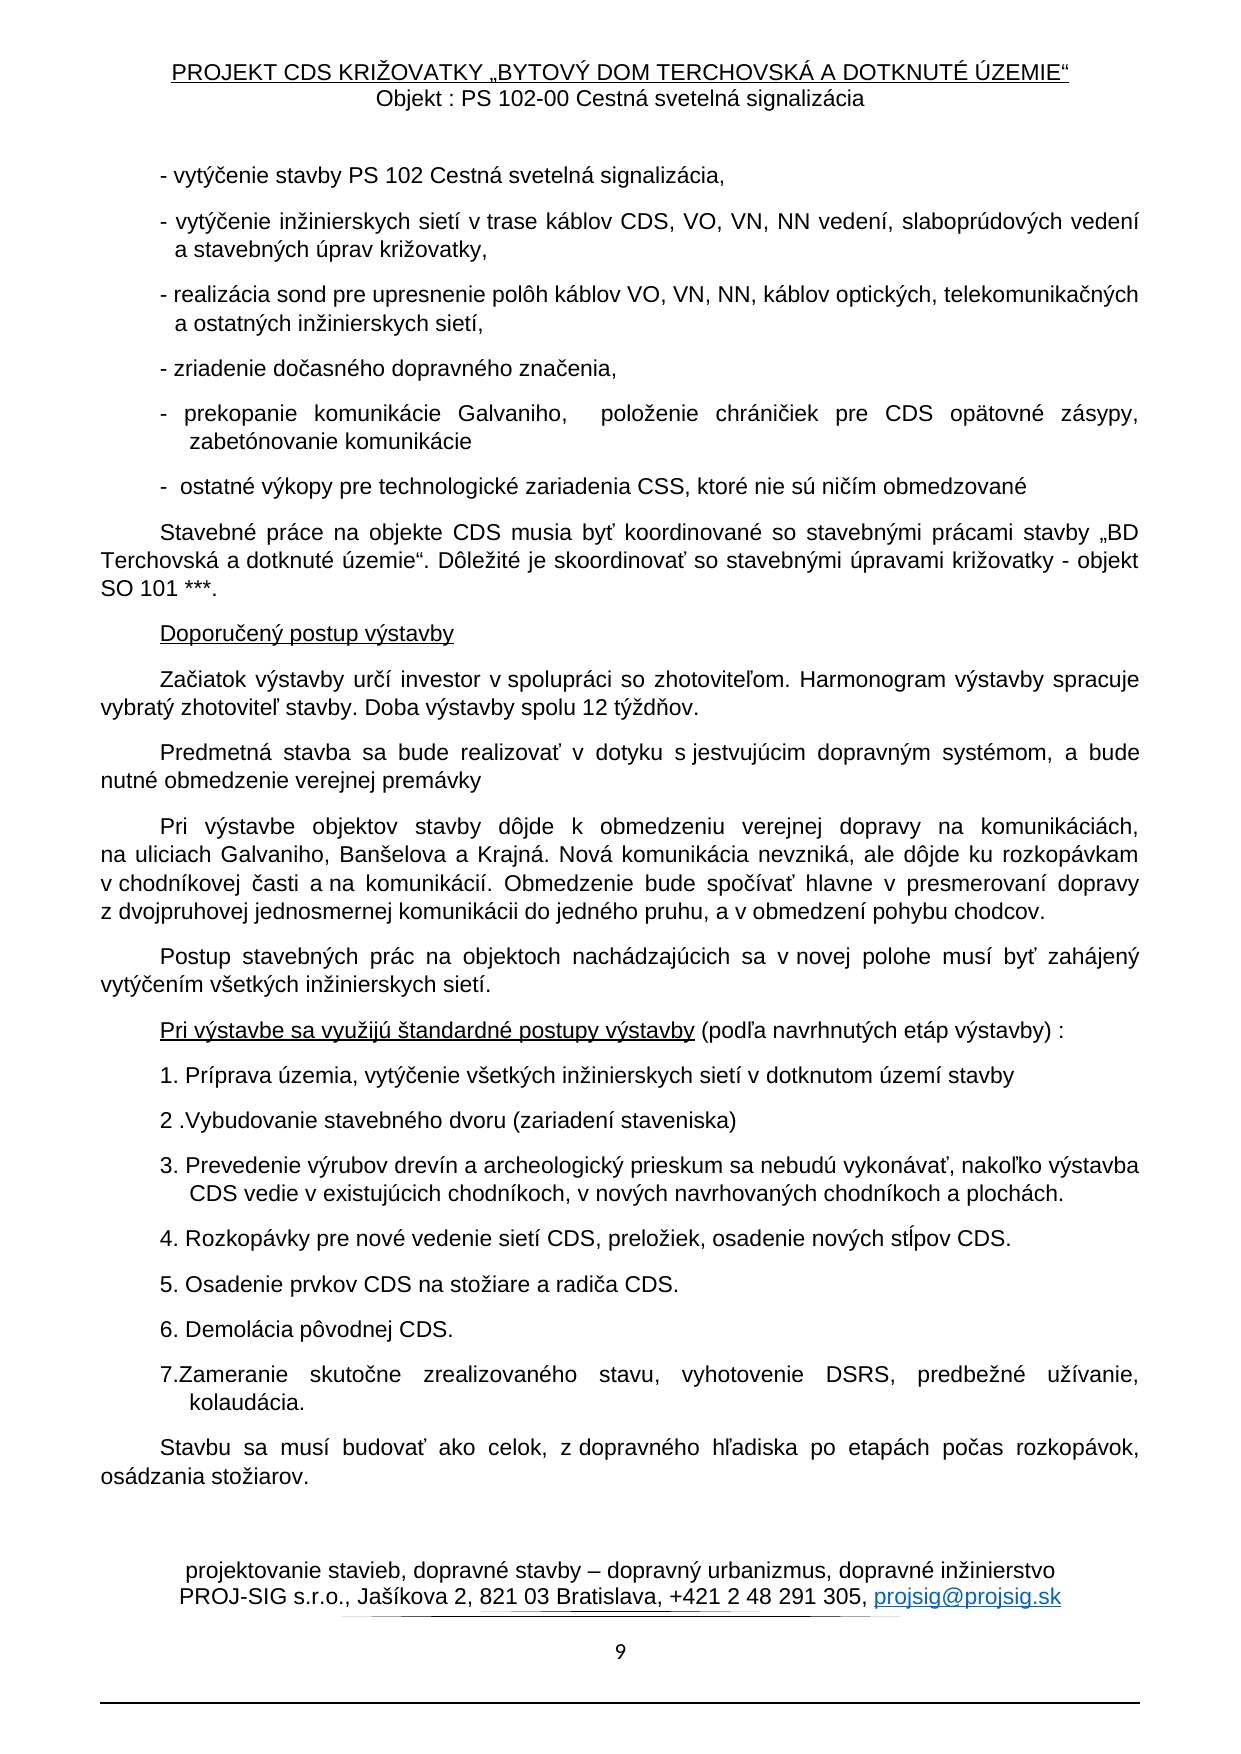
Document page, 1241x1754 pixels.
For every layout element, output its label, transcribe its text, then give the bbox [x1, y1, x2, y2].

text 4. Rozkopávky pre nové vedenie sietí CDS, preložiek, osadenie nových stĺpov CDS. [100, 1225, 1140, 1252]
text - vytýčenie inžinierskych sietí v trase káblov CDS, VO, VN, NN vedení, slaboprúdových vedení a stavebných úprav križovatky, [159, 208, 1140, 262]
text 6. Demolácia pôvodnej CDS. [100, 1316, 1140, 1342]
text Stavebné práce na objekte CDS musia byť koordinované so stavebnými prácami stavby „BD Terchovská a dotknuté územie“. Dôležité je skoordinovať so stavebnými úpravami križovatky - objekt SO 101 ***. [100, 518, 1140, 602]
text - prekopanie komunikácie Galvaniho, položenie chráničiek pre CDS opätovné zásypy, zabetónovanie komunikácie [159, 400, 1140, 454]
text 2 .Vybudovanie stavebného dvoru (zariadení staveniska) [100, 1107, 1140, 1133]
text Postup stavebných prác na objektoch nachádzajúcich sa v novej polohe musí byť zahájený vytýčením všetkých inžinierskych sietí. [100, 943, 1140, 998]
text Predmetná stavba sa bude realizovať v dotyku s jestvujúcim dopravným systémom, a bude nutné obmedzenie verejnej premávky [100, 739, 1140, 794]
text - ostatné výkopy pre technologické zariadenia CSS, ktoré nie sú ničím obmedzované [100, 473, 1140, 500]
text Stavbu sa musí budovať ako celok, z dopravného hľadiska po etapách počas rozkopávok, osádzania stožiarov. [100, 1434, 1140, 1489]
text - zriadenie dočasného dopravného značenia, [100, 355, 1140, 381]
text - vytýčenie stavby PS 102 Cestná svetelná signalizácia, [100, 162, 1140, 189]
text - realizácia sond pre upresnenie polôh káblov VO, VN, NN, káblov optických, telekomunikačných a ostatných inžinierskych sietí, [159, 281, 1140, 336]
text 5. Osadenie prvkov CDS na stožiare a radiča CDS. [100, 1271, 1140, 1297]
text Začiatok výstavby určí investor v spolupráci so zhotoviteľom. Harmonogram výstavby spracuje vybratý zhotoviteľ stavby. Doba výstavby spolu 12 týždňov. [100, 666, 1140, 720]
text Doporučený postup výstavby [100, 620, 1140, 647]
text 3. Prevedenie výrubov drevín a archeologický prieskum sa nebudú vykonávať, nakoľko výstavba CDS vedie v existujúcich chodníkoch, v nových navrhovaných chodníkoch a plochách. [159, 1152, 1140, 1207]
text Pri výstavbe sa využijú štandardné postupy výstavby (podľa navrhnutých etáp výstavby) : [100, 1017, 1140, 1043]
text 1. Príprava územia, vytýčenie všetkých inžinierskych sietí v dotknutom území stavby [100, 1062, 1140, 1088]
text 7.Zameranie skutočne zrealizovaného stavu, vyhotovenie DSRS, predbežné užívanie, kolaudácia. [159, 1361, 1140, 1416]
text Pri výstavbe objektov stavby dôjde k obmedzeniu verejnej dopravy na komunikáciách, na uliciach Galvaniho, Banšelova a Krajná. Nová komunikácia nevzniká, ale dôjde ku rozkopávkam v chodníkovej časti a na komunikácií. Obmedzenie bude spočívať hlavne v presmerovaní dopravy z dvojpruhovej jednosmernej komunikácii do jedného pruhu, a v obmedzení pohybu chodcov. [100, 813, 1140, 924]
